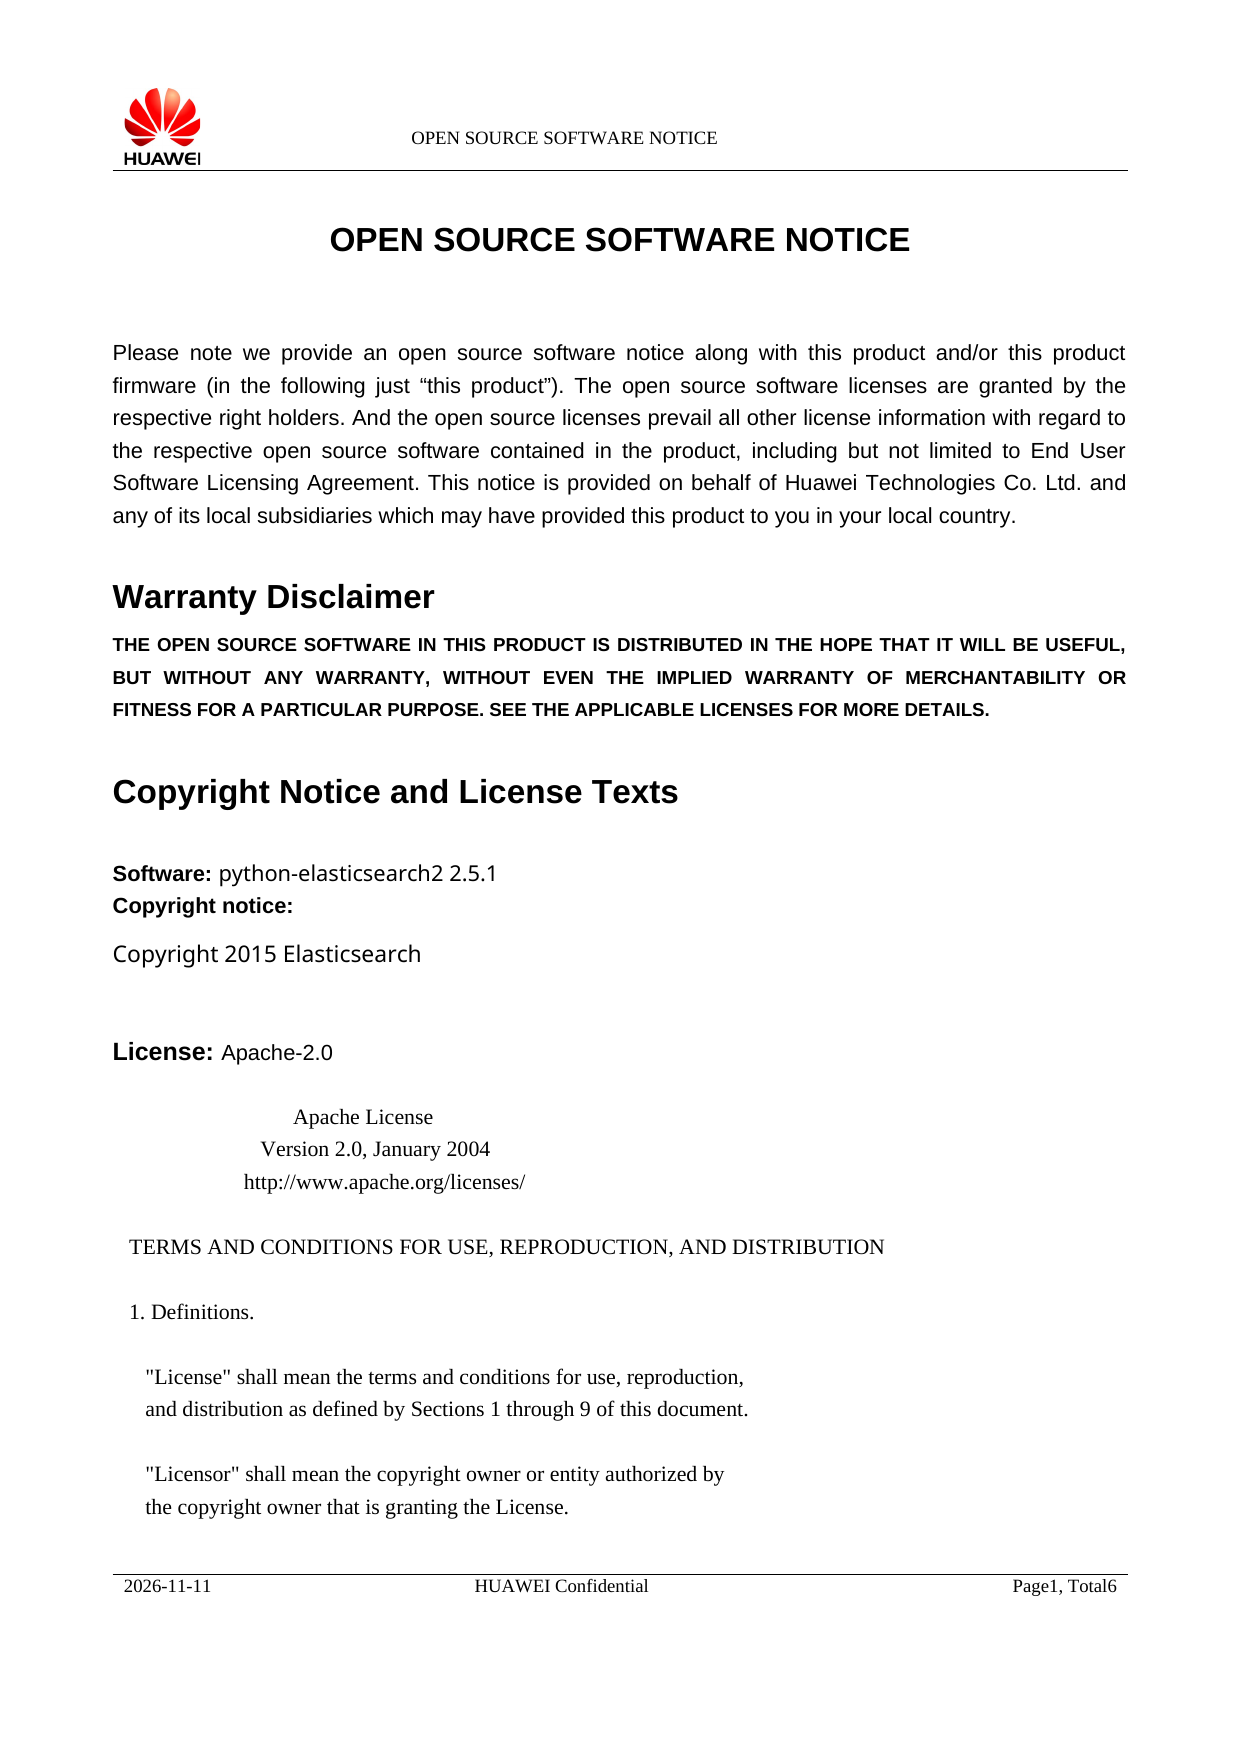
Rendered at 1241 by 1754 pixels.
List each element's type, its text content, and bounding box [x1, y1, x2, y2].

text Warranty Disclaimer [112, 564, 1128, 629]
text Copyright notice: Copyright 2015 Elasticsearch [112, 889, 1128, 1019]
text The open source software in this product is distributed in the hope that it will be useful, but WITHOUT ANY WARRANTY, without even the implied warranty of MERCHANTABILITY or FITNESS FOR A PARTICULAR PURPOSE. See the applicable licenses for more details. [112, 629, 1128, 726]
picture [124, 88, 201, 165]
text Please note we provide an open source software notice along with this product and/or this product firmware (in the following just “this product”). The open source software licenses are granted by the respective right holders. And the open source licenses prevail all other license information with regard to the respective open source software contained in the product, including but not limited to End User Software Licensing Agreement. This notice is provided on behalf of Huawei Technologies Co. Ltd. and any of its local subsidiaries which may have provided this product to you in your local country. [112, 336, 1128, 531]
text Copyright Notice and License Texts [112, 759, 1128, 824]
text License: Apache-2.0 [112, 1035, 1128, 1068]
title Software: python-elasticsearch2 2.5.1 [112, 856, 1128, 889]
text OPEN SOURCE SOFTWARE NOTICE [112, 206, 1128, 271]
